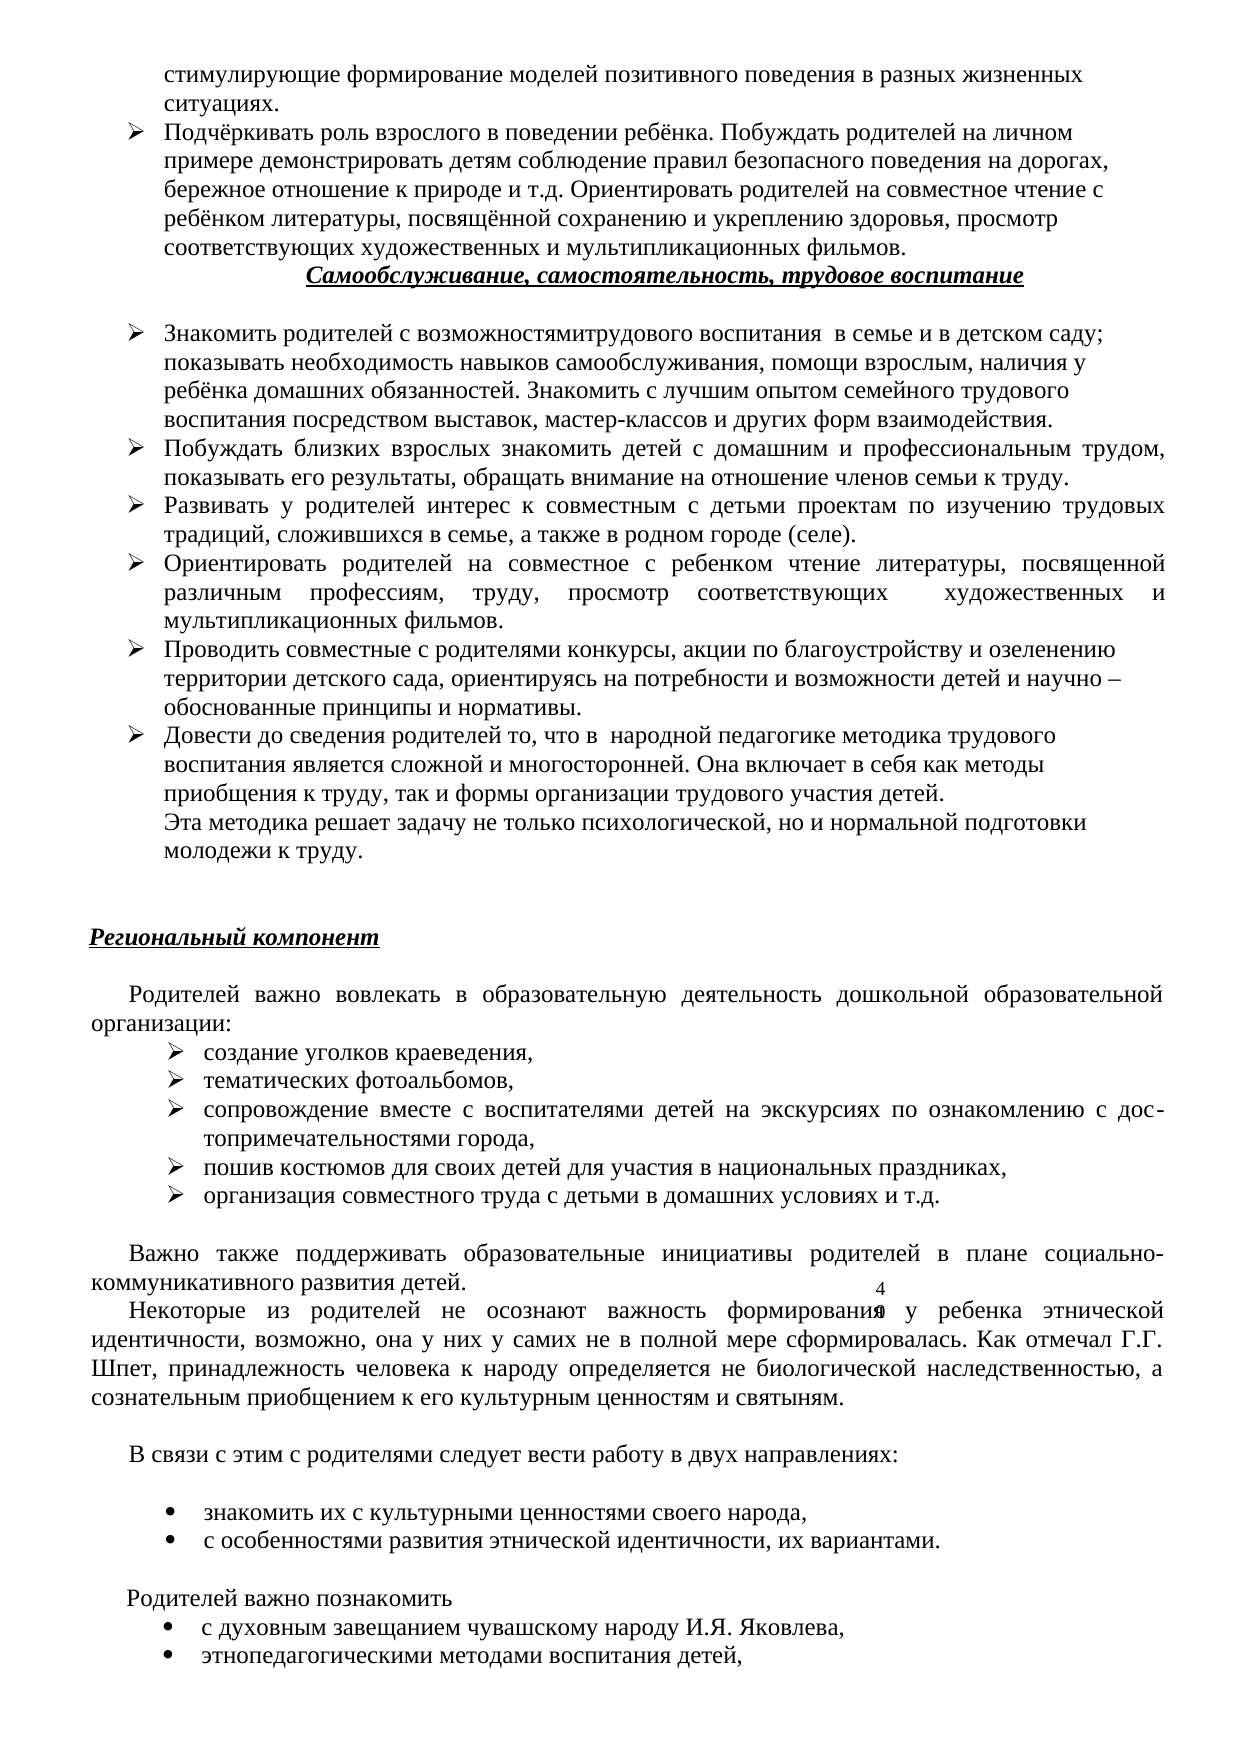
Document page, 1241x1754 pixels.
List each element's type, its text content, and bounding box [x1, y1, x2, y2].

list Эта методика решает задачу не только психологической, но и нормальной подготовки молодежи к труду. [164, 807, 1166, 864]
list создание уголков краеведения, [166, 1037, 1164, 1065]
list Развивать у родителей интерес к совместным с детьми проектам по изучению трудовых традиций, сложившихся в семье, а также в родном городе (селе). [126, 490, 1166, 548]
list с духовным завещанием чувашскому народу И.Я. Яковлева, [164, 1612, 1164, 1640]
list Знакомить родителей с возможностямитрудового воспитания в семье и в детском саду; показывать необходимость навыков самообслуживания, помощи взрослым, наличия у ребёнка домашних обязанностей. Знакомить с лучшим опытом семейного трудового воспитания посредством выставок, мастер-классов и других форм взаимодействия. [126, 318, 1166, 433]
list Подчёркивать роль взрослого в поведении ребёнка. Побуждать родителей на личном примере демонстрировать детям соблюдение правил безопасного поведения на дорогах, бережное отношение к природе и т.д. Ориентировать родителей на совместное чтение с ребёнком литературы, посвящённой сохранению и укреплению здоровья, просмотр соответствующих художественных и мультипликационных фильмов. [126, 117, 1166, 260]
list знакомить их с культурными ценностями своего народа, [166, 1497, 1164, 1525]
list Самообслуживание, самостоятельность, трудовое воспитание [164, 260, 1166, 289]
list Проводить совместные с родителями конкурсы, акции по благоустройству и озеленению территории детского сада, ориентируясь на потребности и возможности детей и научно – обоснованные принципы и нормативы. [126, 634, 1166, 720]
text В связи с этим с родителями следует вести работу в двух направлениях: [91, 1439, 1164, 1468]
list Ориентировать родителей на совместное с ребенком чтение литературы, посвященной различным профессиям, труду, просмотр соответствующих художественных и мультипликационных фильмов. [126, 548, 1166, 634]
text Родителей важно познакомить [91, 1583, 1164, 1612]
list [126, 59, 1166, 117]
list пошив костюмов для своих детей для участия в национальных праздниках, [166, 1152, 1164, 1180]
list организация совместного труда с детьми в домашних условиях и т.д. [166, 1180, 1164, 1209]
text Региональный компонент [89, 922, 1166, 950]
text Некоторые из родителей не осознают важность формирования у ребенка этнической идентичности, возможно, она у них у самих не в полной мере сформировалась. Как отмечал Г.Г. Шпет, принадлежность человека к народу определяется не биологической наследственностью, а сознательным приобщением к его культурным ценностям и святыням. [91, 1295, 1164, 1410]
list этнопедагогическими методами воспитания детей, [164, 1640, 1164, 1669]
list тематических фотоальбомов, [166, 1065, 1164, 1094]
text Родителей важно вовлекать в образовательную деятельность дошкольной образовательной организации: [91, 979, 1164, 1037]
list с особенностями развития этнической идентичности, их вариантами. [166, 1525, 1164, 1554]
text Важно также поддерживать образовательные инициативы родителей в плане социально-коммуникативного развития детей. [91, 1238, 1164, 1295]
list сопровождение вместе с воспитателями детей на экскурсиях по ознакомлению с достопримечательностями города, [166, 1094, 1164, 1152]
list Довести до сведения родителей то, что в народной педагогике методика трудового воспитания является сложной и многосторонней. Она включает в себя как методы приобщения к труду, так и формы организации трудового участия детей. [126, 720, 1166, 807]
list Побуждать близких взрослых знакомить детей с домашним и профессиональным трудом, показывать его результаты, обращать внимание на отношение членов семьи к труду. [126, 433, 1166, 490]
